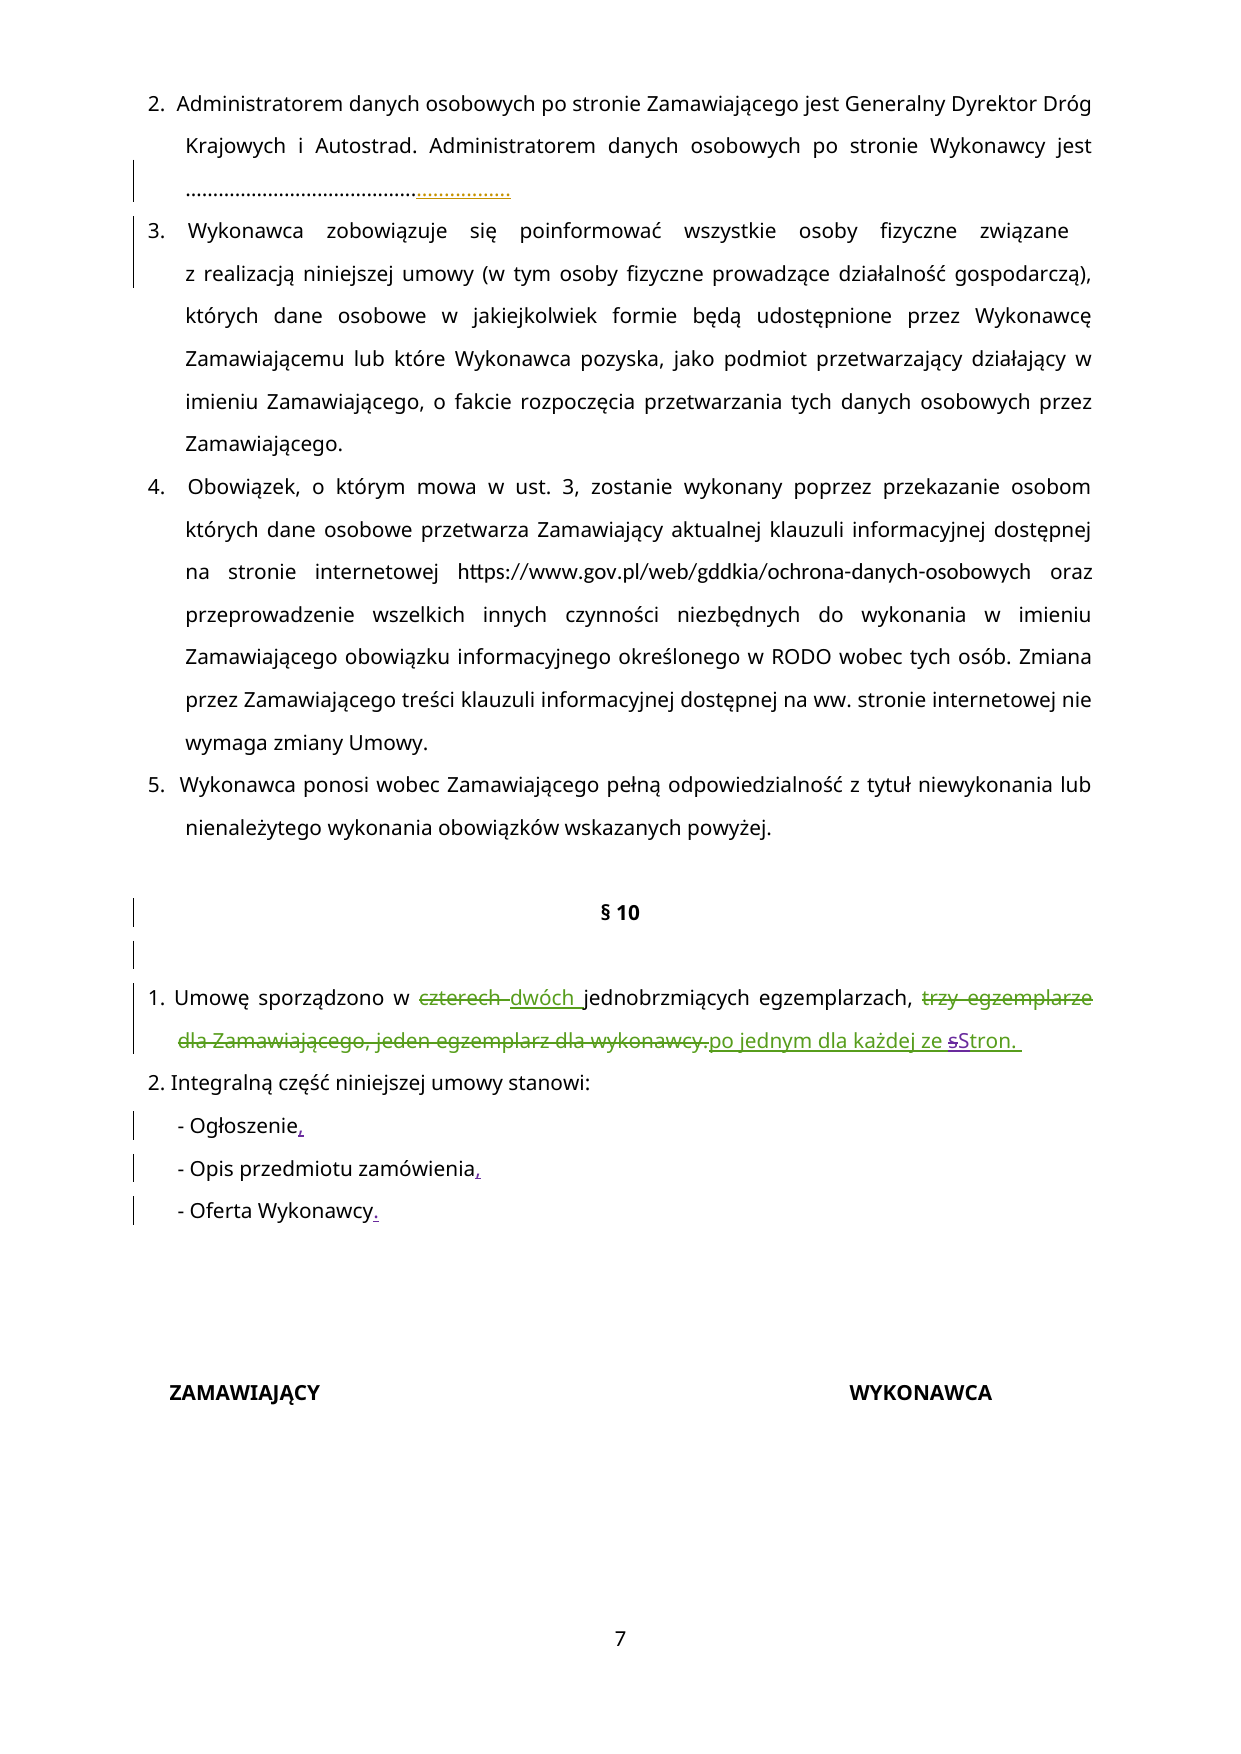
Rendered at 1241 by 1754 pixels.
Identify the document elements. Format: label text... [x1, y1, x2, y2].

text 1. Umowę sporządzono w jednobrzmiących egzemplarzach, [148, 983, 1093, 1054]
text ZAMAWIAJĄCY WYKONAWCA [148, 1378, 1093, 1406]
text 5. Wykonawca ponosi wobec Zamawiającego pełną odpowiedzialność z tytuł niewykonania lub nienależytego wykonania obowiązków wskazanych powyżej. [148, 770, 1093, 841]
text 2. Administratorem danych osobowych po stronie Zamawiającego jest Generalny Dyrektor Dróg Krajowych i Autostrad. Administratorem danych osobowych po stronie Wykonawcy jest …………………………………... [148, 89, 1093, 202]
text 4. Obowiązek, o którym mowa w ust. 3, zostanie wykonany poprzez przekazanie osobom których dane osobowe przetwarza Zamawiający aktualnej klauzuli informacyjnej dostępnej na stronie internetowej https://www.gov.pl/web/gddkia/ochrona-danych-osobowych oraz przeprowadzenie wszelkich innych czynności niezbędnych do wykonania w imieniu Zamawiającego obowiązku informacyjnego określonego w RODO wobec tych osób. Zmiana przez Zamawiającego treści klauzuli informacyjnej dostępnej na ww. stronie internetowej nie wymaga zmiany Umowy. [148, 472, 1093, 756]
text 2. Integralną część niniejszej umowy stanowi: [148, 1068, 1093, 1097]
text 3. Wykonawca zobowiązuje się poinformować wszystkie osoby fizyczne związane z realizacją niniejszej umowy (w tym osoby fizyczne prowadzące działalność gospodarczą), których dane osobowe w jakiejkolwiek formie będą udostępnione przez Wykonawcę Zamawiającemu lub które Wykonawca pozyska, jako podmiot przetwarzający działający w imieniu Zamawiającego, o fakcie rozpoczęcia przetwarzania tych danych osobowych przez Zamawiającego. [148, 216, 1093, 458]
text § 10 [148, 898, 1093, 927]
text - Ogłoszenie [177, 1111, 1093, 1139]
text - Opis przedmiotu zamówienia [177, 1154, 1093, 1182]
text - Oferta Wykonawcy [177, 1196, 1093, 1225]
